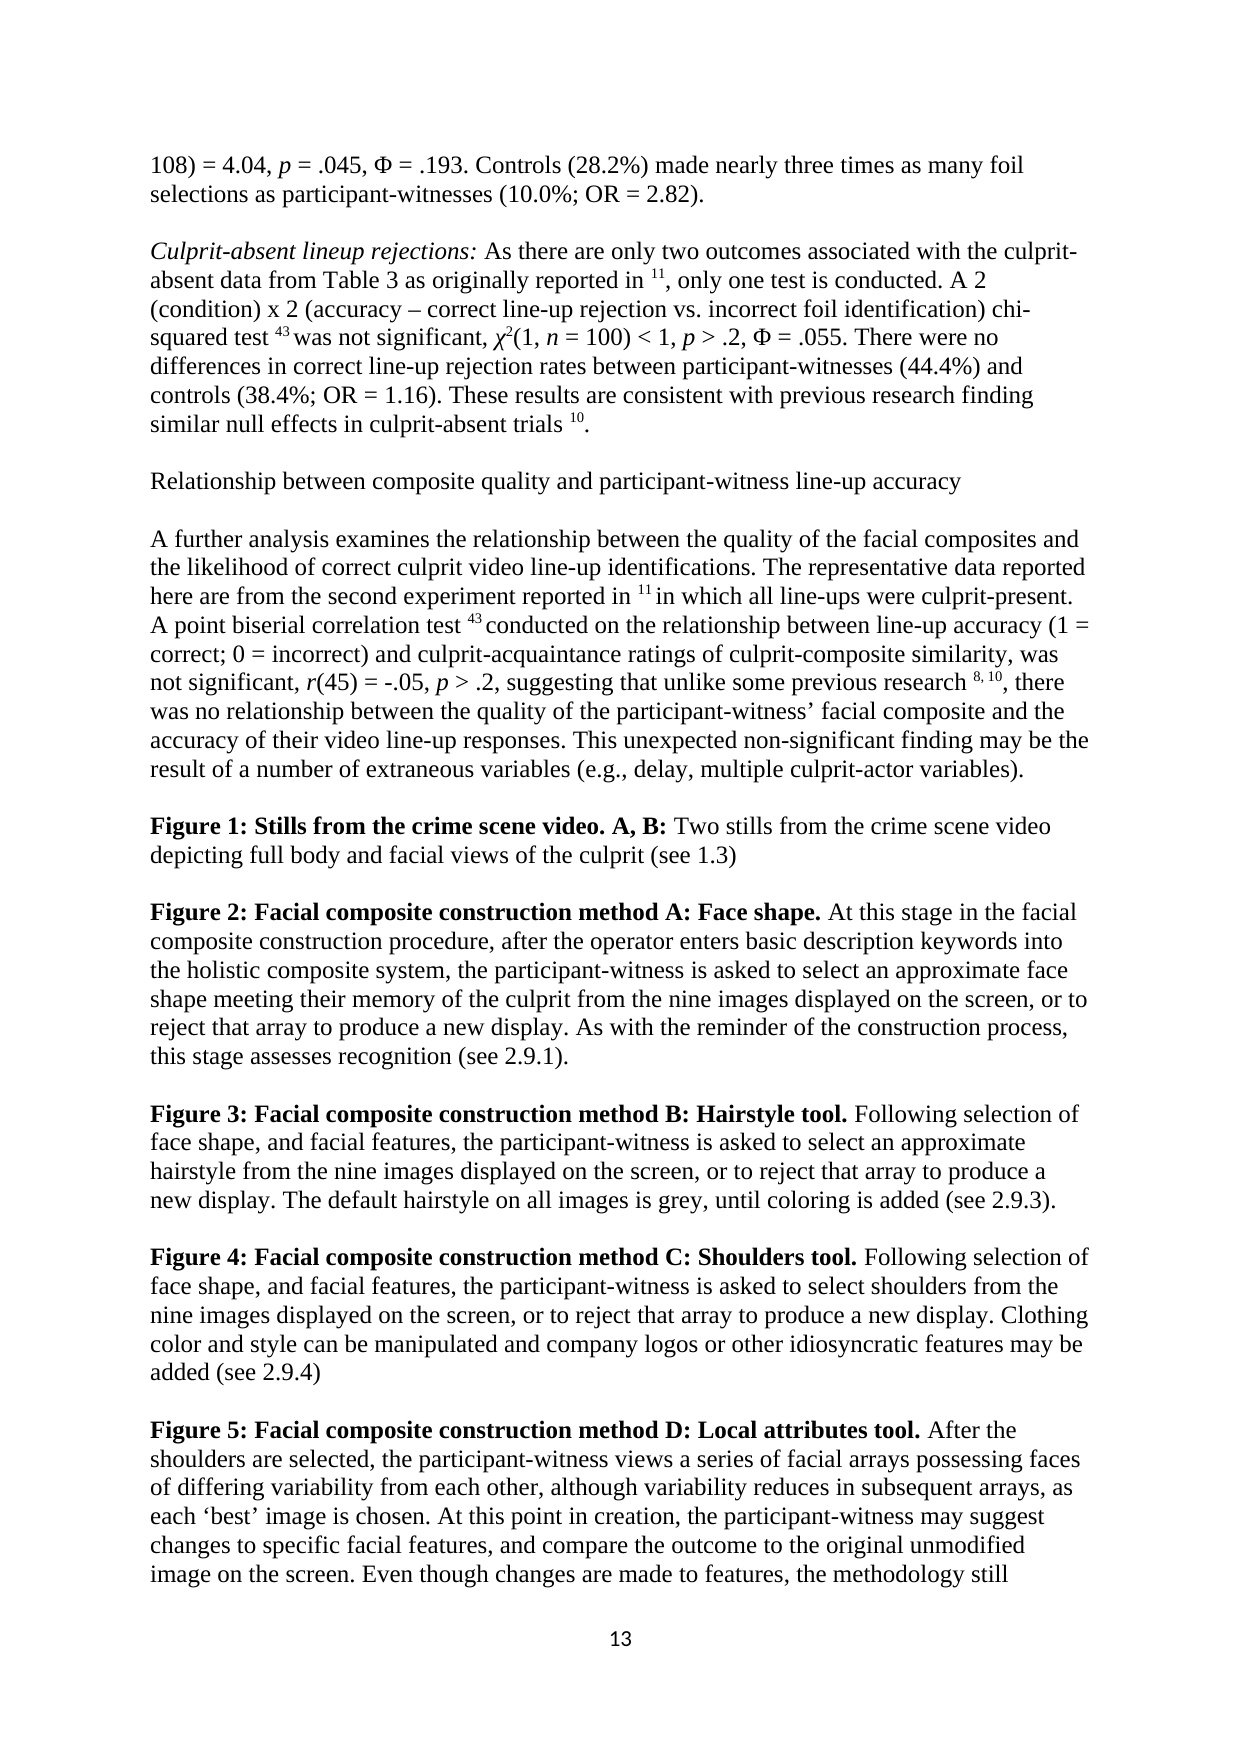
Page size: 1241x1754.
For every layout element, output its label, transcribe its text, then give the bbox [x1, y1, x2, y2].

text Figure 3: Facial composite construction method B: Hairstyle tool. Following selection of face shape, and facial features, the participant-witness is asked to select an approximate hairstyle from the nine images displayed on the screen, or to reject that array to produce a new display. The default hairstyle on all images is grey, until coloring is added (see 2.9.3). [150, 1099, 1090, 1214]
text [150, 1415, 1090, 1587]
text Culprit-absent lineup rejections: As there are only two outcomes associated with the culprit-absent data from Table 3 as originally reported in 11, only one test is conducted. A 2 (condition) x 2 (accuracy – correct line-up rejection vs. incorrect foil identification) chi-squared test 43 was not significant, χ2(1, n = 100) < 1, p > .2, Φ = .055. There were no differences in correct line-up rejection rates between participant-witnesses (44.4%) and controls (38.4%; OR = 1.16). These results are consistent with previous research finding similar null effects in culprit-absent trials 10. [150, 236, 1090, 437]
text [150, 150, 1090, 207]
text Figure 1: Stills from the crime scene video. A, B: Two stills from the crime scene video depicting full body and facial views of the culprit (see 1.3) [150, 811, 1090, 869]
text Figure 2: Facial composite construction method A: Face shape. At this stage in the facial composite construction procedure, after the operator enters basic description keywords into the holistic composite system, the participant-witness is asked to select an approximate face shape meeting their memory of the culprit from the nine images displayed on the screen, or to reject that array to produce a new display. As with the reminder of the construction process, this stage assesses recognition (see 2.9.1). [150, 897, 1090, 1070]
text Relationship between composite quality and participant-witness line-up accuracy [150, 466, 1090, 495]
text Figure 4: Facial composite construction method C: Shoulders tool. Following selection of face shape, and facial features, the participant-witness is asked to select shoulders from the nine images displayed on the screen, or to reject that array to produce a new display. Clothing color and style can be manipulated and company logos or other idiosyncratic features may be added (see 2.9.4) [150, 1242, 1090, 1386]
text A further analysis examines the relationship between the quality of the facial composites and the likelihood of correct culprit video line-up identifications. The representative data reported here are from the second experiment reported in 11 in which all line-ups were culprit-present. A point biserial correlation test 43 conducted on the relationship between line-up accuracy (1 = correct; 0 = incorrect) and culprit-acquaintance ratings of culprit-composite similarity, was not significant, r(45) = -.05, p > .2, suggesting that unlike some previous research 8, 10, there was no relationship between the quality of the participant-witness’ facial composite and the accuracy of their video line-up responses. This unexpected non-significant finding may be the result of a number of extraneous variables (e.g., delay, multiple culprit-actor variables). [150, 524, 1090, 782]
